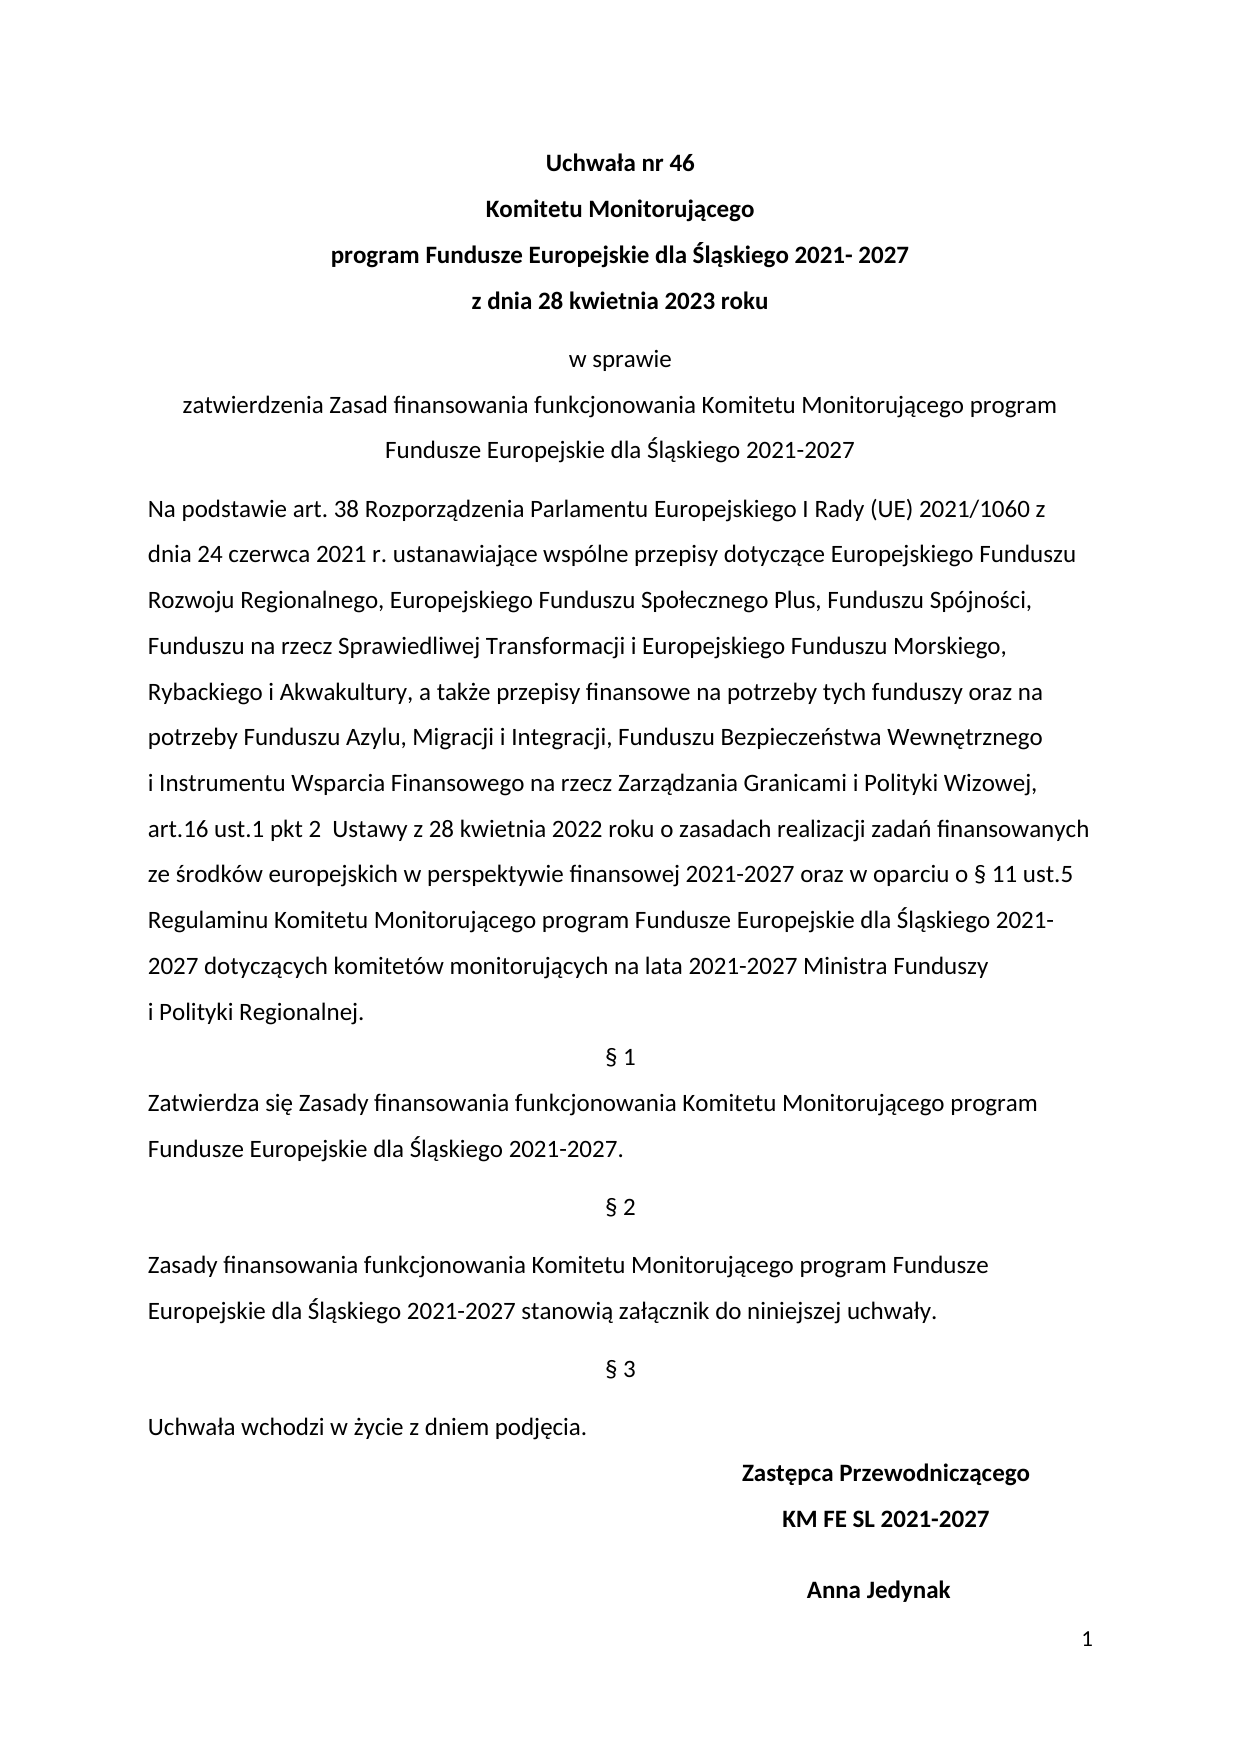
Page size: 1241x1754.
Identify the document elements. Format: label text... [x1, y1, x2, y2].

subtitle § 3 [148, 1353, 1093, 1384]
subtitle § 1 [148, 1041, 1093, 1072]
text Uchwała wchodzi w życie z dniem podjęcia. [148, 1412, 1093, 1442]
text Anna Jedynak [590, 1574, 1093, 1604]
list Zatwierdza się Zasady finansowania funkcjonowania Komitetu Monitorującego program Fundusze Europejskie dla Śląskiego 2021-2027. [148, 1087, 1093, 1163]
text Zastępca Przewodniczącego KM FE SL 2021-2027 [679, 1457, 1093, 1533]
text Zasady finansowania funkcjonowania Komitetu Monitorującego program Fundusze Europejskie dla Śląskiego 2021-2027 stanowią załącznik do niniejszej uchwały. [148, 1249, 1093, 1326]
subtitle § 2 [148, 1191, 1093, 1222]
subtitle w sprawie zatwierdzenia Zasad finansowania funkcjonowania Komitetu Monitorującego program Fundusze Europejskie dla Śląskiego 2021-2027 [148, 343, 1093, 465]
text Na podstawie art. 38 Rozporządzenia Parlamentu Europejskiego I Rady (UE) 2021/1060 z dnia 24 czerwca 2021 r. ustanawiające wspólne przepisy dotyczące Europejskiego Funduszu Rozwoju Regionalnego, Europejskiego Funduszu Społecznego Plus, Funduszu Spójności, Funduszu na rzecz Sprawiedliwej Transformacji i Europejskiego Funduszu Morskiego, Rybackiego i Akwakultury, a także przepisy finansowe na potrzeby tych funduszy oraz na potrzeby Funduszu Azylu, Migracji i Integracji, Funduszu Bezpieczeństwa Wewnętrznego i Instrumentu Wsparcia Finansowego na rzecz Zarządzania Granicami i Polityki Wizowej, art.16 ust.1 pkt 2 Ustawy z 28 kwietnia 2022 roku o zasadach realizacji zadań finansowanych ze środków europejskich w perspektywie finansowej 2021-2027 oraz w oparciu o § 11 ust.5 Regulaminu Komitetu Monitorującego program Fundusze Europejskie dla Śląskiego 2021-2027 dotyczących komitetów monitorujących na lata 2021-2027 Ministra Funduszy i Polityki Regionalnej. [148, 493, 1093, 1026]
title Uchwała nr 46 Komitetu Monitorującego program Fundusze Europejskie dla Śląskiego 2021- 2027 z dnia 28 kwietnia 2023 roku [148, 148, 1093, 315]
